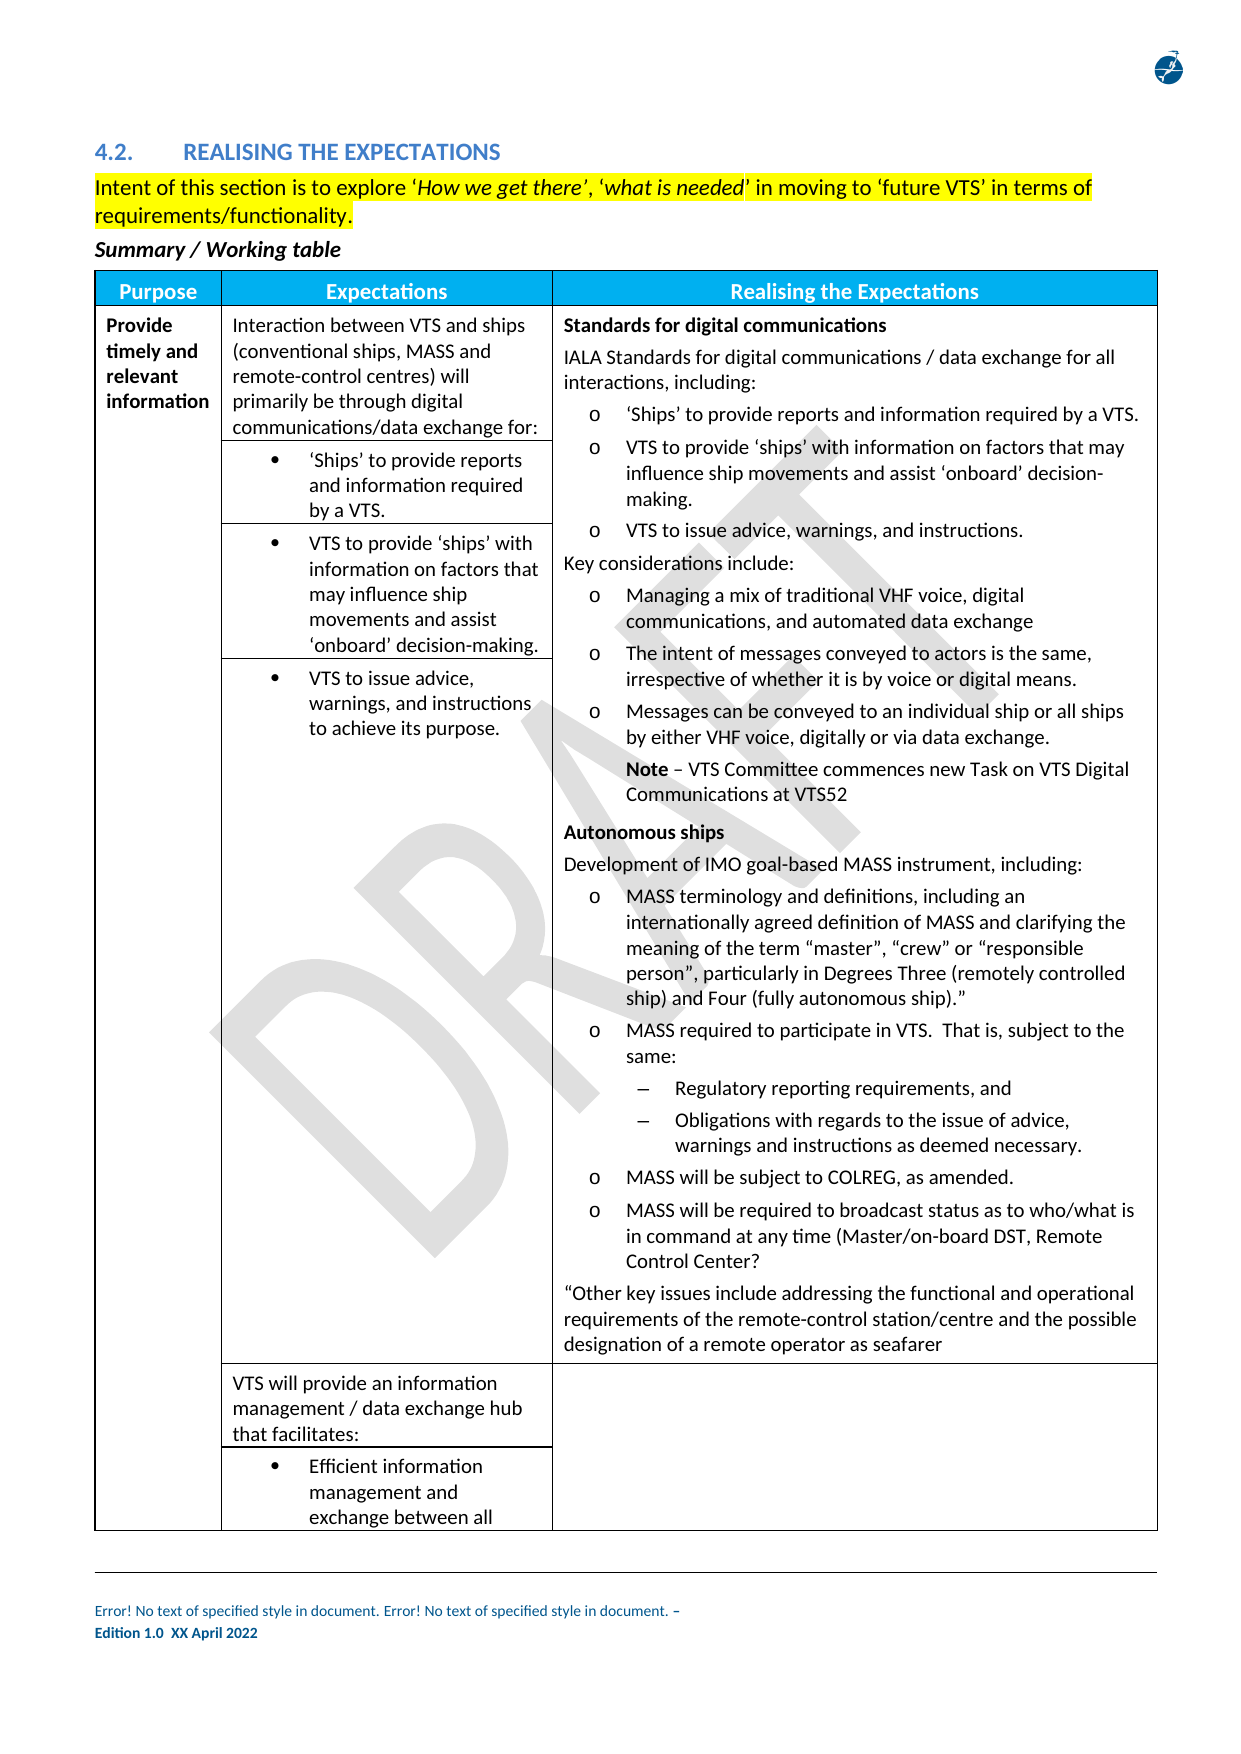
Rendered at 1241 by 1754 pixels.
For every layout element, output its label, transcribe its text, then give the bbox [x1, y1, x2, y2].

table_cell VTS to issue advice, warnings, and instructions to achieve its purpose. [222, 659, 552, 1363]
table_cell VTS will provide an information management / data exchange hub that facilitates: [222, 1364, 552, 1446]
picture [1123, 0, 1241, 119]
table_cell Interaction between VTS and ships (conventional ships, MASS and remote-control centres) will primarily be through digital communications/data exchange for: [222, 306, 552, 439]
table_header Purpose [96, 271, 221, 305]
table_cell [553, 1364, 1157, 1530]
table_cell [222, 1448, 552, 1530]
subtitle Realising the Expectations [94, 136, 1157, 167]
table_cell Standards for digital communications IALA Standards for digital communications / data exchange for all interactions, including: ‘Ships’ to provide reports and information required by a VTS. VTS to provide ‘ships’ with information on factors that may influence ship movements and assist ‘onboard’ decision-making. VTS to issue advice, warnings, and instructions. Key considerations include: Managing a mix of traditional VHF voice, digital communications, and automated data exchange The intent of messages conveyed to actors is the same, irrespective of whether it is by voice or digital means. Messages can be conveyed to an individual ship or all ships by either VHF voice, digitally or via data exchange. Note – VTS Committee commences new Task on VTS Digital Communications at VTS52 Autonomous ships Development of IMO goal-based MASS instrument, including: MASS terminology and definitions, including an internationally agreed definition of MASS and clarifying the meaning of the term “master”, “crew” or “responsible person”, particularly in Degrees Three (remotely controlled ship) and Four (fully autonomous ship).” MASS required to participate in VTS. That is, subject to the same: Regulatory reporting requirements, and Obligations with regards to the issue of advice, warnings and instructions as deemed necessary. MASS will be subject to COLREG, as amended. MASS will be required to broadcast status as to who/what is in command at any time (Master/on-board DST, Remote Control Center? “Other key issues include addressing the functional and operational requirements of the remote-control station/centre and the possible designation of a remote operator as seafarer [553, 306, 1157, 1363]
table_cell ‘Ships’ to provide reports and information required by a VTS. [222, 441, 552, 523]
table_header Expectations [222, 271, 552, 305]
text Summary / Working table [94, 236, 1157, 263]
table_header Realising the Expectations [553, 271, 1157, 305]
table_cell Provide timely and relevant information [96, 306, 221, 1530]
text Intent of this section is to explore ‘How we get there’, ‘what is needed’ in moving to ‘future VTS’ in terms of requirements/functionality. [353, 173, 1157, 229]
table_cell VTS to provide ‘ships’ with information on factors that may influence ship movements and assist ‘onboard’ decision-making. [222, 524, 552, 657]
